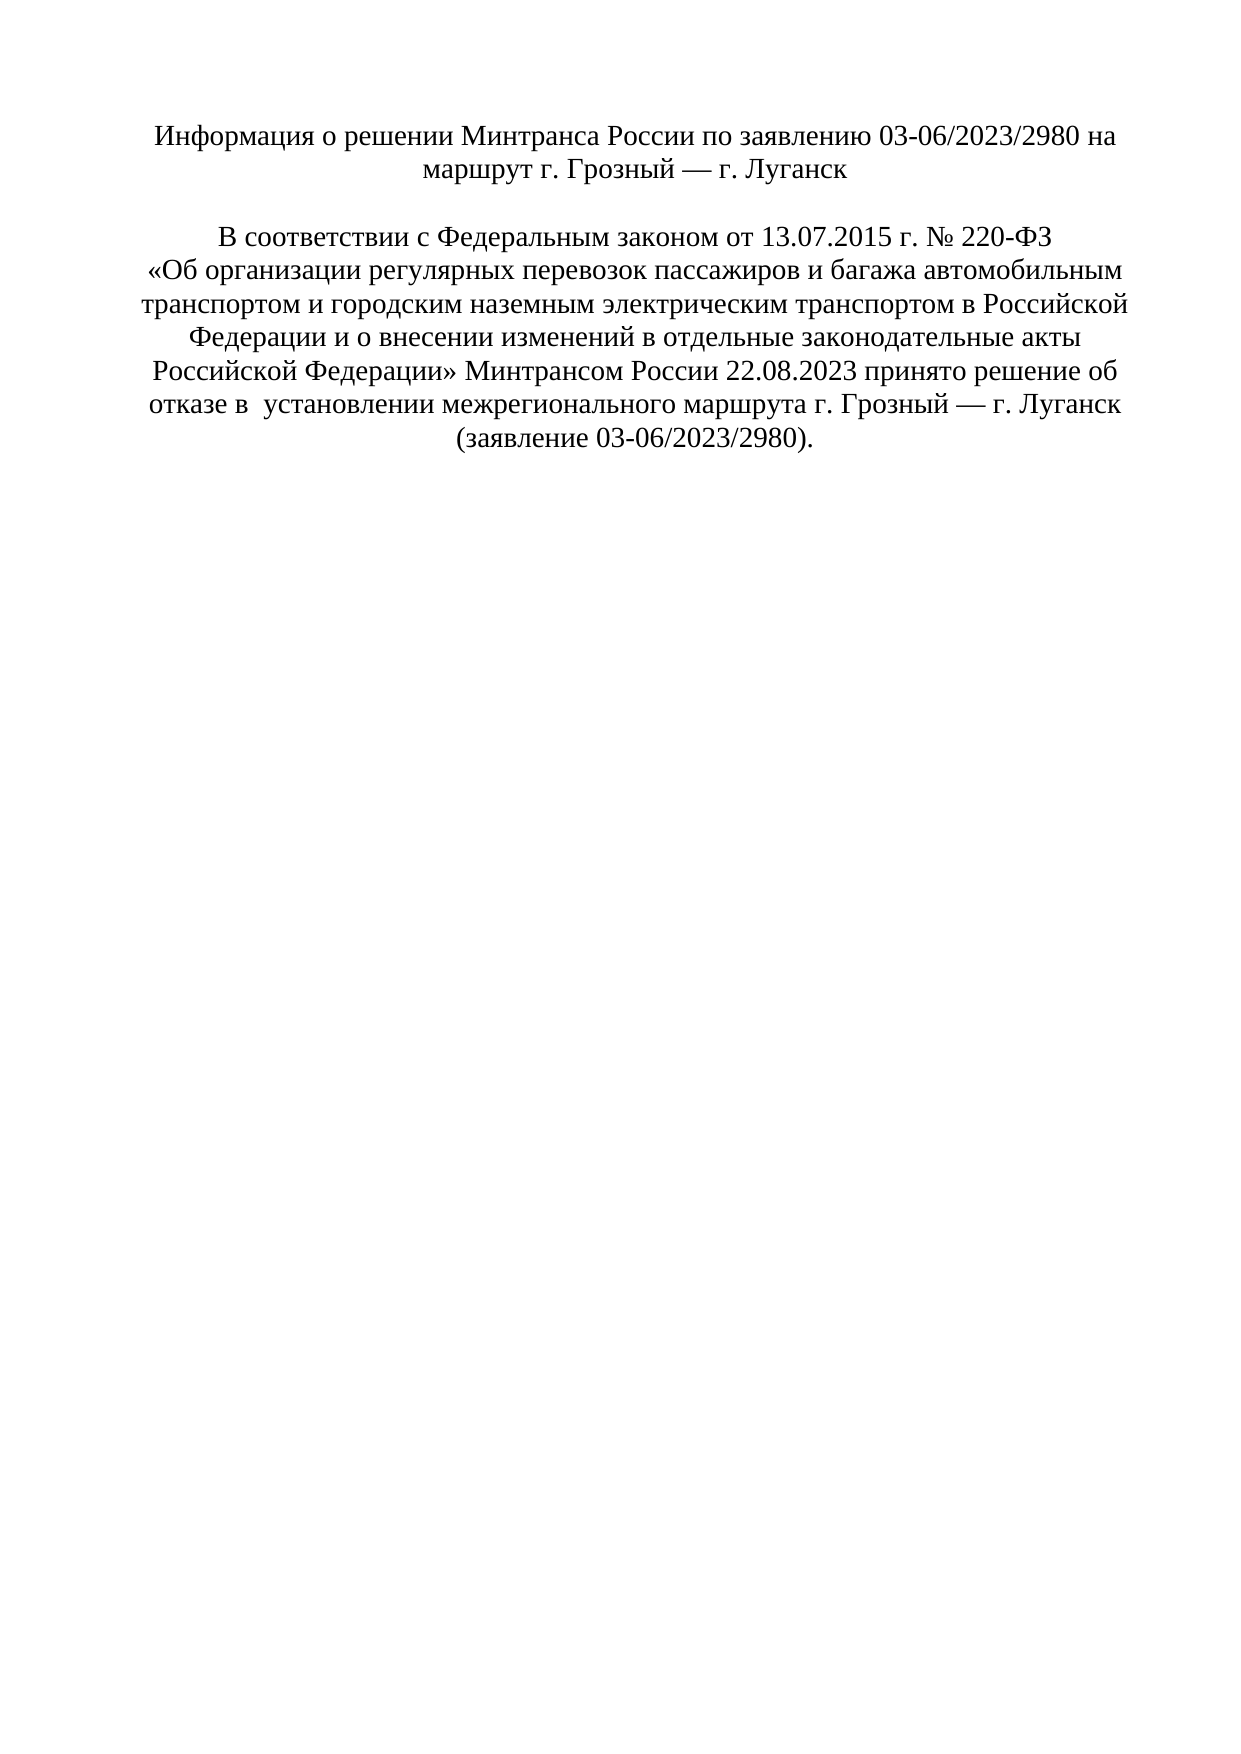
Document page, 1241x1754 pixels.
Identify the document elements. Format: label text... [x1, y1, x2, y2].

text В соответствии с Федеральным законом от 13.07.2015 г. № 220-ФЗ «Об организации регулярных перевозок пассажиров и багажа автомобильным транспортом и городским наземным электрическим транспортом в Российской Федерации и о внесении изменений в отдельные законодательные акты Российской Федерации» Минтрансом России 22.08.2023 принято решение об отказе в установлении межрегионального маршрута г. Грозный — г. Луганск (заявление 03-06/2023/2980). [118, 219, 1152, 453]
text Информация о решении Минтранса России по заявлению 03-06/2023/2980 на маршрут г. Грозный — г. Луганск [118, 118, 1152, 185]
